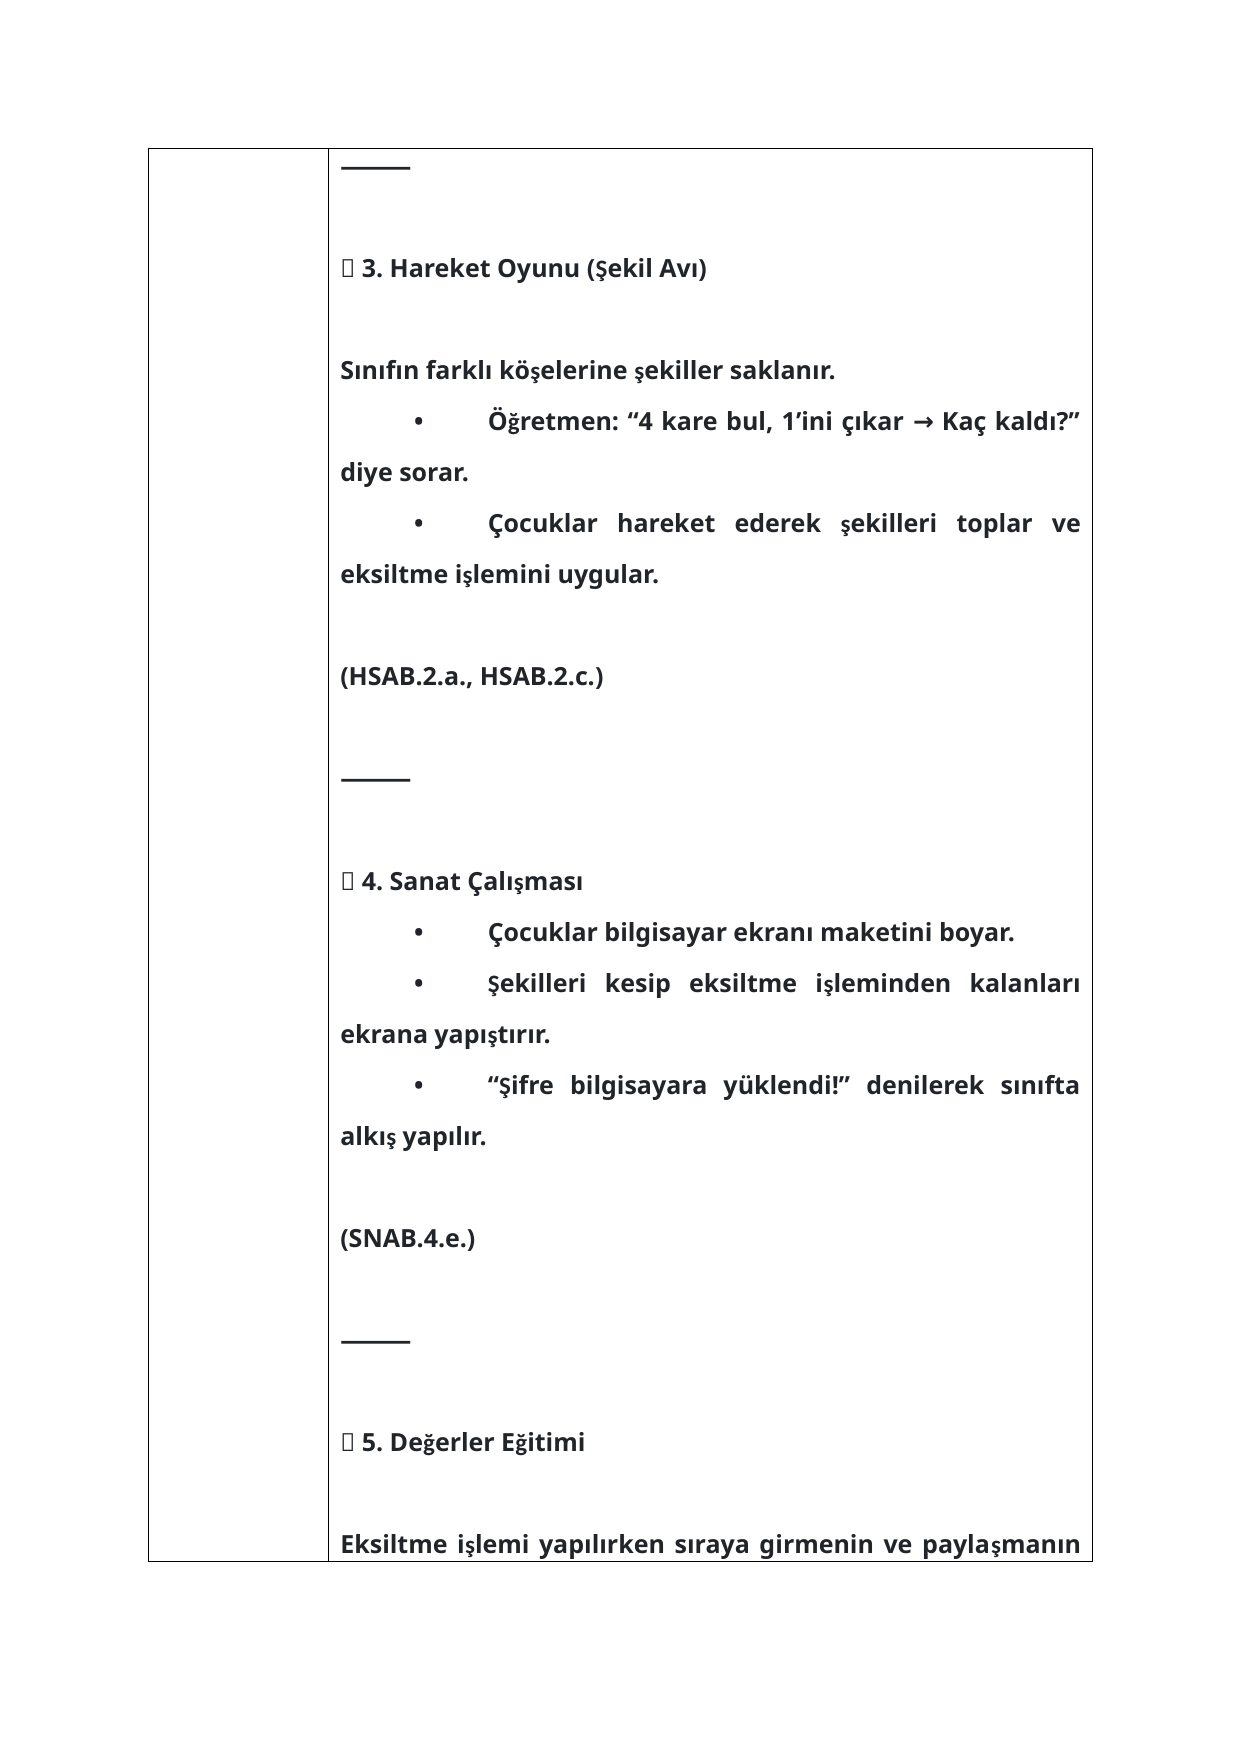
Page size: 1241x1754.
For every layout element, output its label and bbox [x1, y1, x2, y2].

table_cell [329, 149, 1092, 1561]
table_cell [149, 149, 328, 1561]
